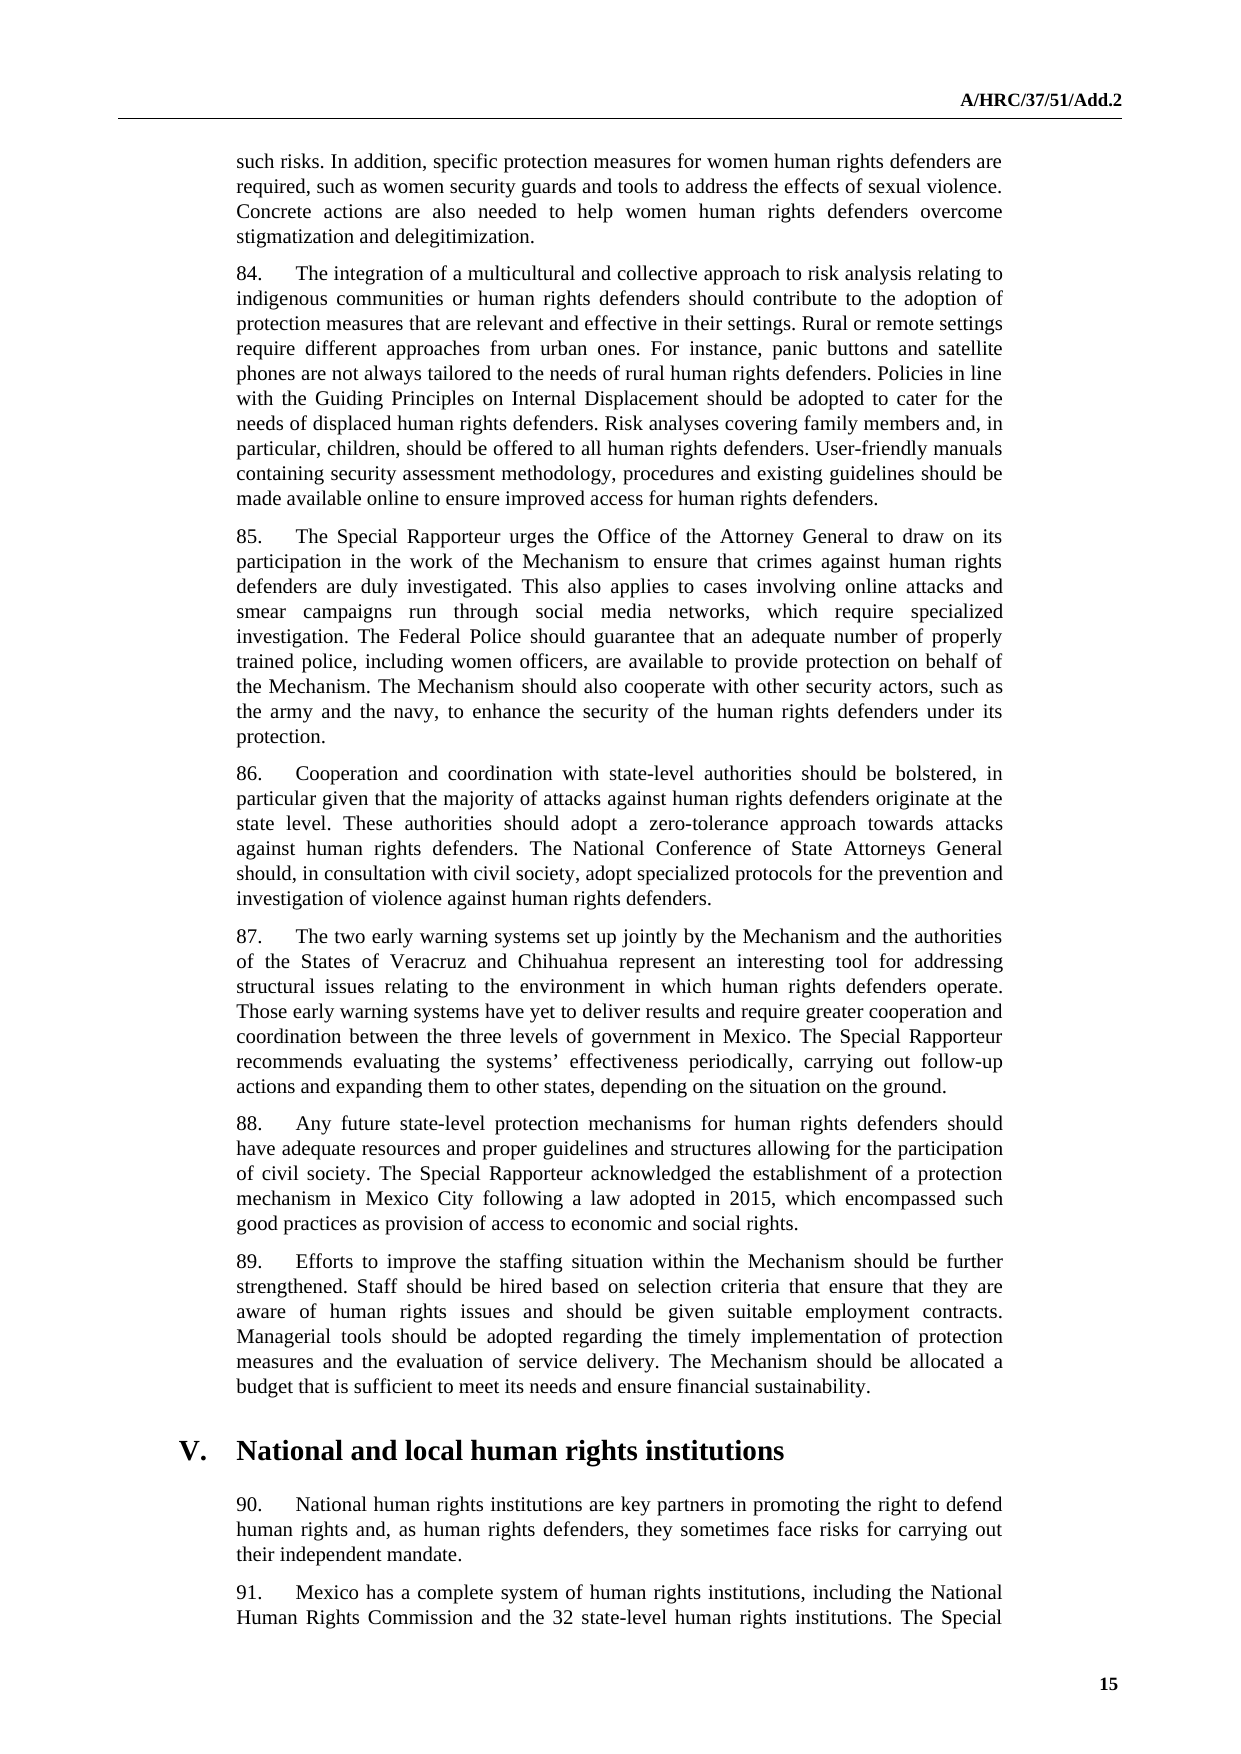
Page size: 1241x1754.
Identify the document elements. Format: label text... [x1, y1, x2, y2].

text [236, 148, 1004, 248]
text V. National and local human rights institutions [118, 1435, 1004, 1466]
text 84. The integration of a multicultural and collective approach to risk analysis relating to indigenous communities or human rights defenders should contribute to the adoption of protection measures that are relevant and effective in their settings. Rural or remote settings require different approaches from urban ones. For instance, panic buttons and satellite phones are not always tailored to the needs of rural human rights defenders. Policies in line with the Guiding Principles on Internal Displacement should be adopted to cater for the needs of displaced human rights defenders. Risk analyses covering family members and, in particular, children, should be offered to all human rights defenders. User-friendly manuals containing security assessment methodology, procedures and existing guidelines should be made available online to ensure improved access for human rights defenders. [236, 260, 1004, 510]
text 89. Efforts to improve the staffing situation within the Mechanism should be further strengthened. Staff should be hired based on selection criteria that ensure that they are aware of human rights issues and should be given suitable employment contracts. Managerial tools should be adopted regarding the timely implementation of protection measures and the evaluation of service delivery. The Mechanism should be allocated a budget that is sufficient to meet its needs and ensure financial sustainability. [236, 1248, 1004, 1398]
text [236, 1579, 1004, 1629]
text 90. National human rights institutions are key partners in promoting the right to defend human rights and, as human rights defenders, they sometimes face risks for carrying out their independent mandate. [236, 1491, 1004, 1566]
text 87. The two early warning systems set up jointly by the Mechanism and the authorities of the States of Veracruz and Chihuahua represent an interesting tool for addressing structural issues relating to the environment in which human rights defenders operate. Those early warning systems have yet to deliver results and require greater cooperation and coordination between the three levels of government in Mexico. The Special Rapporteur recommends evaluating the systems’ effectiveness periodically, carrying out follow-up actions and expanding them to other states, depending on the situation on the ground. [236, 923, 1004, 1098]
text 86. Cooperation and coordination with state-level authorities should be bolstered, in particular given that the majority of attacks against human rights defenders originate at the state level. These authorities should adopt a zero-tolerance approach towards attacks against human rights defenders. The National Conference of State Attorneys General should, in consultation with civil society, adopt specialized protocols for the prevention and investigation of violence against human rights defenders. [236, 760, 1004, 910]
text 88. Any future state-level protection mechanisms for human rights defenders should have adequate resources and proper guidelines and structures allowing for the participation of civil society. The Special Rapporteur acknowledged the establishment of a protection mechanism in Mexico City following a law adopted in 2015, which encompassed such good practices as provision of access to economic and social rights. [236, 1110, 1004, 1235]
text 85. The Special Rapporteur urges the Office of the Attorney General to draw on its participation in the work of the Mechanism to ensure that crimes against human rights defenders are duly investigated. This also applies to cases involving online attacks and smear campaigns run through social media networks, which require specialized investigation. The Federal Police should guarantee that an adequate number of properly trained police, including women officers, are available to provide protection on behalf of the Mechanism. The Mechanism should also cooperate with other security actors, such as the army and the navy, to enhance the security of the human rights defenders under its protection. [236, 523, 1004, 748]
